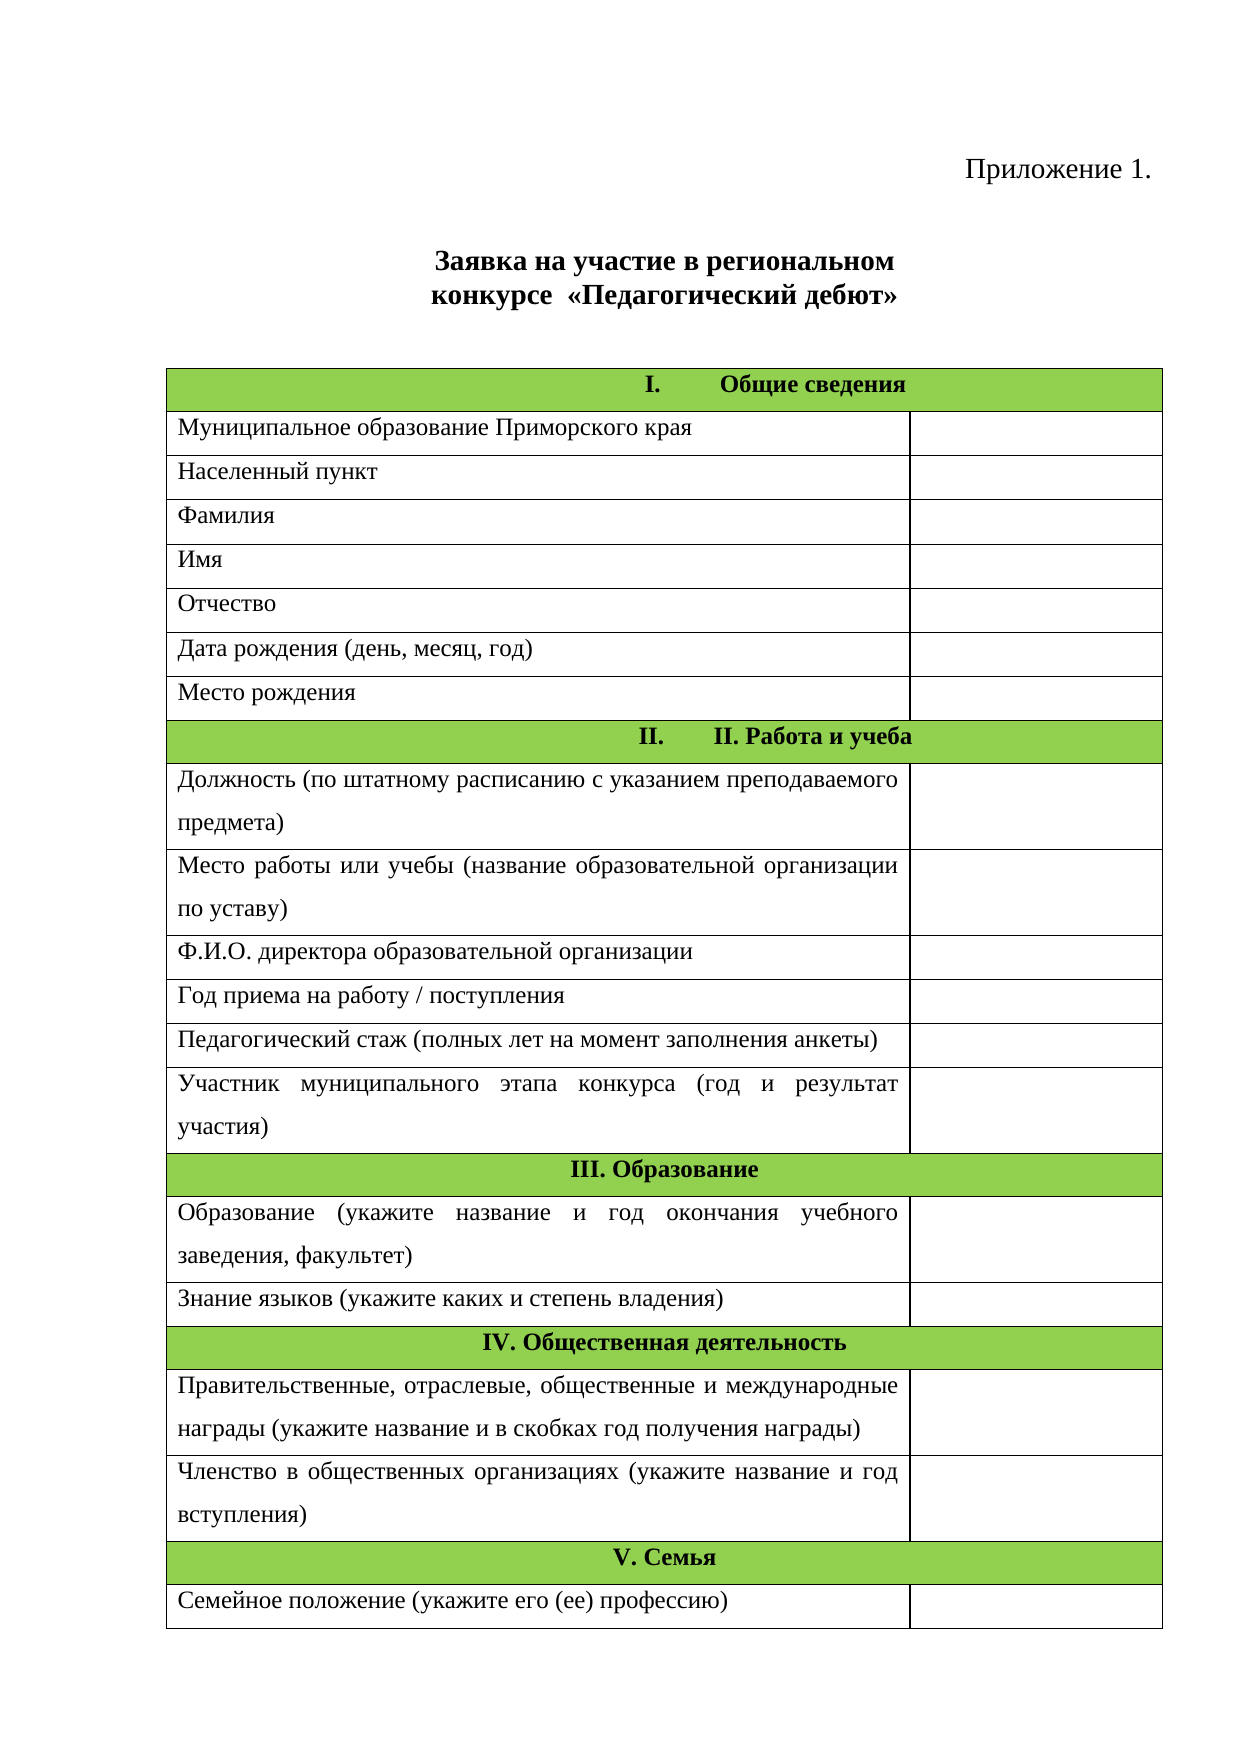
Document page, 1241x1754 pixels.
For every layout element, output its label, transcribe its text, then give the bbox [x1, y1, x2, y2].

table_cell [911, 1068, 1162, 1153]
table_cell [911, 677, 1162, 720]
table_cell [911, 1456, 1162, 1541]
table_cell Ф.И.О. директора образовательной организации [167, 936, 909, 979]
table_cell Правительственные, отраслевые, общественные и международные награды (укажите название и в скобках год получения награды) [167, 1370, 909, 1455]
table_cell II. Работа и учеба [167, 721, 1162, 763]
table_cell [911, 980, 1162, 1023]
text конкурсе «Педагогический дебют» [177, 277, 1152, 310]
table_cell IV. Общественная деятельность [167, 1327, 1162, 1369]
table_cell Фамилия [167, 500, 909, 543]
table_cell Муниципальное образование Приморского края [167, 412, 909, 455]
table_cell Имя [167, 545, 909, 587]
table_cell Должность (по штатному расписанию с указанием преподаваемого предмета) [167, 764, 909, 849]
table_cell Членство в общественных организациях (укажите название и год вступления) [167, 1456, 909, 1541]
table_cell Населенный пункт [167, 456, 909, 499]
table_cell [911, 1197, 1162, 1282]
text Приложение 1. [177, 152, 1152, 185]
text Заявка на участие в региональном [177, 243, 1152, 277]
table_cell Педагогический стаж (полных лет на момент заполнения анкеты) [167, 1024, 909, 1067]
table_cell [911, 545, 1162, 587]
table_cell [911, 764, 1162, 849]
table_cell [911, 1024, 1162, 1067]
table_cell Участник муниципального этапа конкурса (год и результат участия) [167, 1068, 909, 1153]
table_cell [911, 1283, 1162, 1326]
table_cell [911, 850, 1162, 935]
table_cell [911, 500, 1162, 543]
table_cell Место рождения [167, 677, 909, 720]
table_cell [911, 456, 1162, 499]
table_cell V. Семья [167, 1542, 1162, 1584]
table_header Общие сведения [167, 369, 1162, 411]
table_cell [911, 1585, 1162, 1628]
table_cell Место работы или учебы (название образовательной организации по уставу) [167, 850, 909, 935]
table_cell III. Образование [167, 1154, 1162, 1196]
table_cell [911, 589, 1162, 632]
table_cell [911, 412, 1162, 455]
table_cell Год приема на работу / поступления [167, 980, 909, 1023]
table_cell Образование (укажите название и год окончания учебного заведения, факультет) [167, 1197, 909, 1282]
table_cell Семейное положение (укажите его (ее) профессию) [167, 1585, 909, 1628]
table_cell [911, 936, 1162, 979]
table_cell Знание языков (укажите каких и степень владения) [167, 1283, 909, 1326]
table_cell [911, 1370, 1162, 1455]
table_cell Отчество [167, 589, 909, 632]
table_cell [911, 633, 1162, 676]
table_cell Дата рождения (день, месяц, год) [167, 633, 909, 676]
